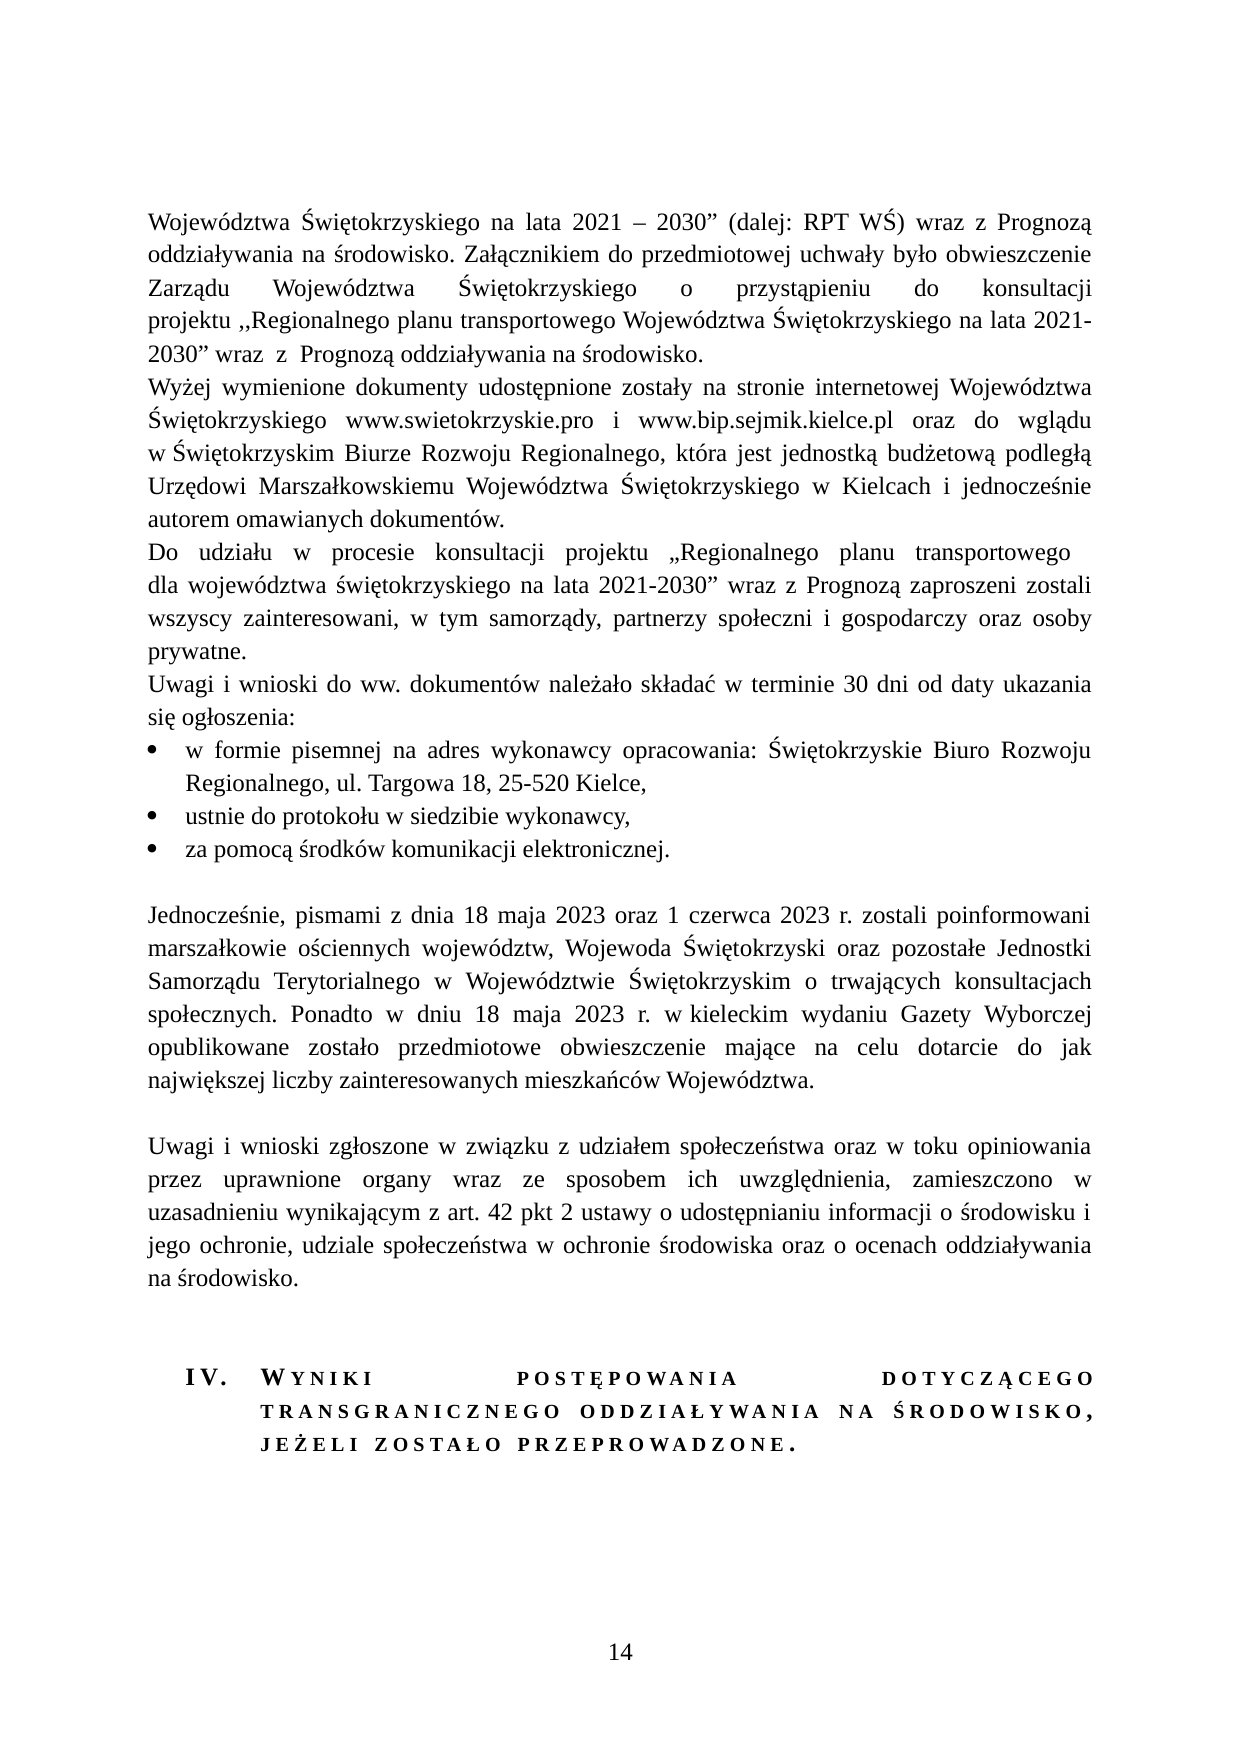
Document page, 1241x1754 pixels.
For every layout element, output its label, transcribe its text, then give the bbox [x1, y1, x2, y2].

list Uwagi i wnioski zgłoszone w związku z udziałem społeczeństwa oraz w toku opiniowania przez uprawnione organy wraz ze sposobem ich uwzględnienia, zamieszczono w uzasadnieniu wynikającym z art. 42 pkt 2 ustawy o udostępnianiu informacji o środowisku i jego ochronie, udziale społeczeństwa w ochronie środowiska oraz o ocenach oddziaływania na środowisko. [148, 1131, 1092, 1292]
list Jednocześnie, pismami z dnia 18 maja 2023 oraz 1 czerwca 2023 r. zostali poinformowani marszałkowie ościennych województw, Wojewoda Świętokrzyski oraz pozostałe Jednostki Samorządu Terytorialnego w Województwie Świętokrzyskim o trwających konsultacjach społecznych. Ponadto w dniu 18 maja 2023 r. w kieleckim wydaniu Gazety Wyborczej opublikowane zostało przedmiotowe obwieszczenie mające na celu dotarcie do jak największej liczby zainteresowanych mieszkańców Województwa. [148, 900, 1092, 1094]
list Wyniki postępowania dotyczącego transgranicznego oddziaływania na środowisko, jeżeli zostało przeprowadzone. [185, 1362, 1092, 1457]
list Wyżej wymienione dokumenty udostępnione zostały na stronie internetowej Województwa Świętokrzyskiego www.swietokrzyskie.pro i www.bip.sejmik.kielce.pl oraz do wglądu w Świętokrzyskim Biurze Rozwoju Regionalnego, która jest jednostką budżetową podległą Urzędowi Marszałkowskiemu Województwa Świętokrzyskiego w Kielcach i jednocześnie autorem omawianych dokumentów. [148, 372, 1092, 532]
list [148, 207, 1092, 367]
list za pomocą środków komunikacji elektronicznej. [148, 834, 1092, 863]
list Do udziału w procesie konsultacji projektu „Regionalnego planu transportowego dla województwa świętokrzyskiego na lata 2021-2030” wraz z Prognozą zaproszeni zostali wszyscy zainteresowani, w tym samorządy, partnerzy społeczni i gospodarczy oraz osoby prywatne. [148, 537, 1092, 664]
list w formie pisemnej na adres wykonawcy opracowania: Świętokrzyskie Biuro Rozwoju Regionalnego, ul. Targowa 18, 25-520 Kielce, [148, 735, 1092, 797]
list ustnie do protokołu w siedzibie wykonawcy, [148, 801, 1092, 830]
list Uwagi i wnioski do ww. dokumentów należało składać w terminie 30 dni od daty ukazania się ogłoszenia: [148, 669, 1092, 731]
